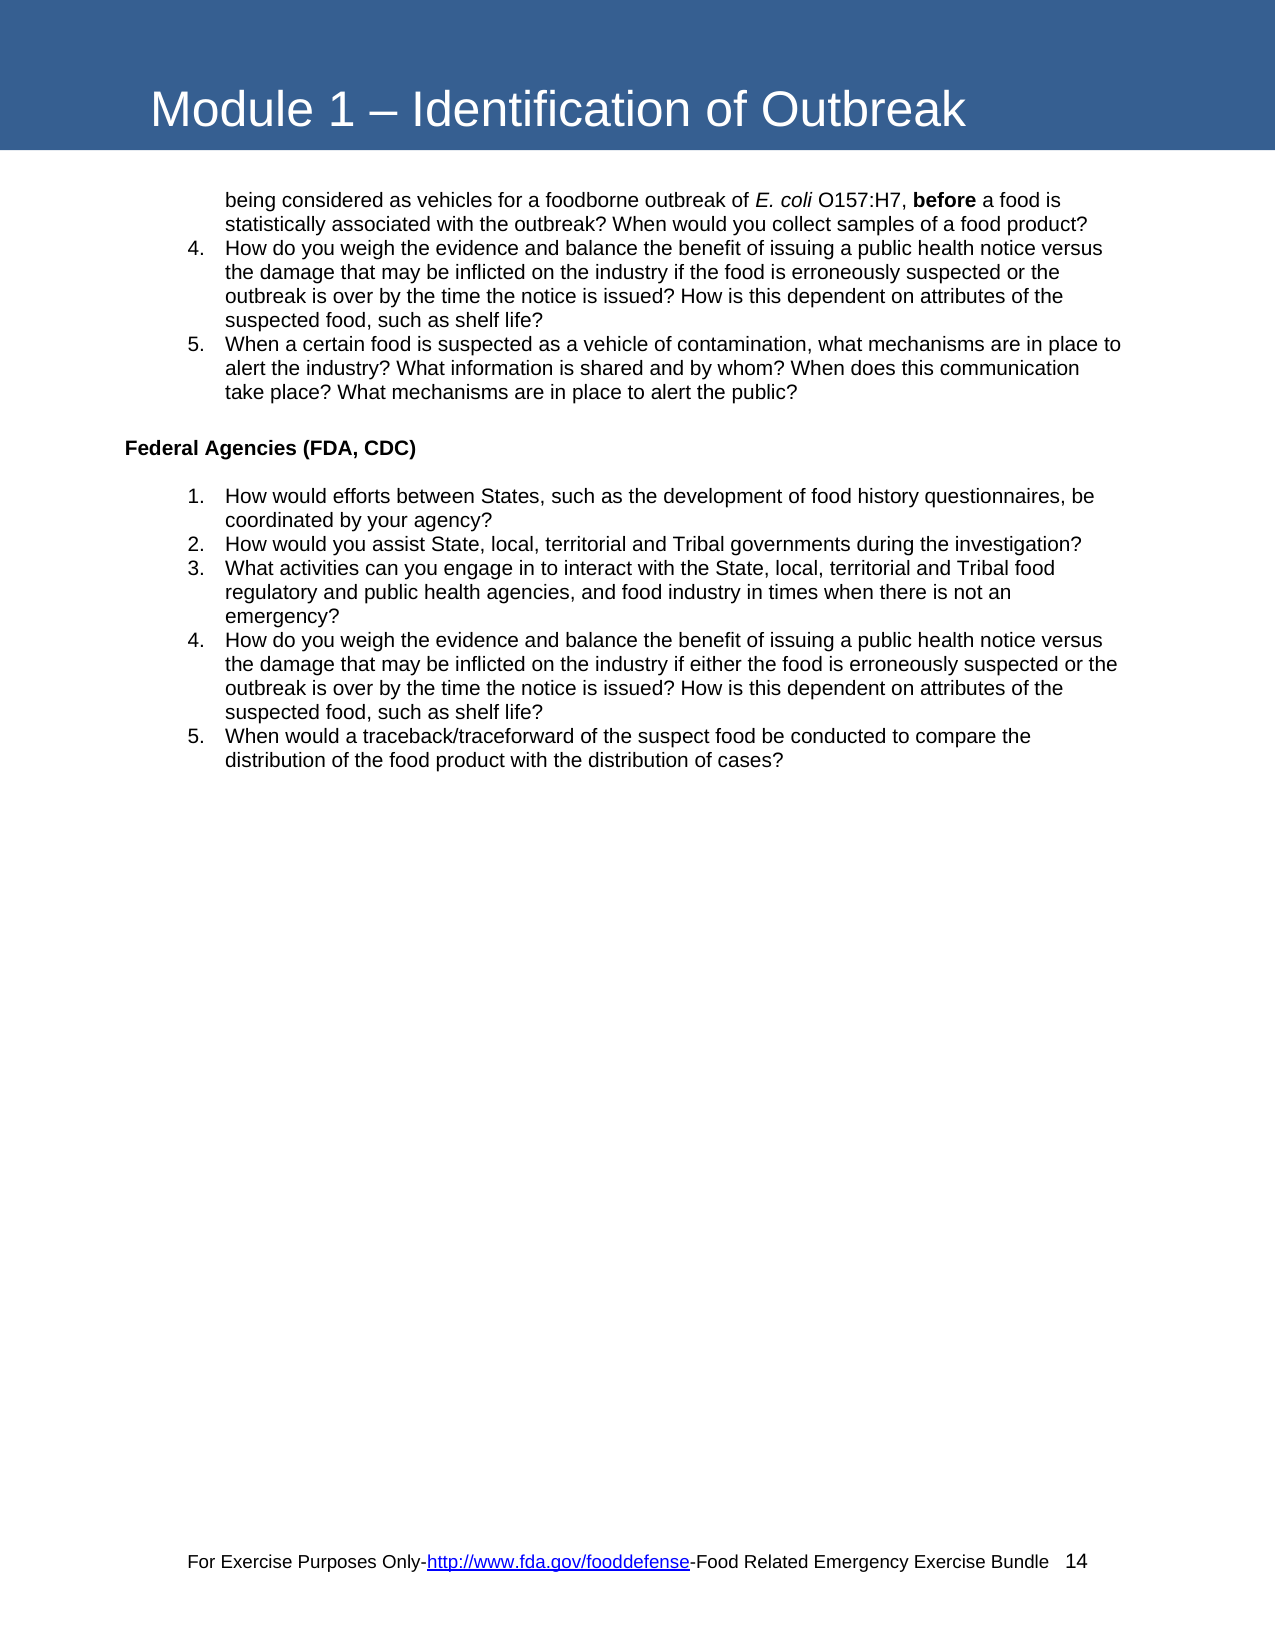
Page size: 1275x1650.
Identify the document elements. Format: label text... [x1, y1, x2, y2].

list What activities can you engage in to interact with the State, local, territorial and Tribal food regulatory and public health agencies, and food industry in times when there is not an emergency? [187, 556, 1125, 628]
list How do you weigh the evidence and balance the benefit of issuing a public health notice versus the damage that may be inflicted on the industry if the food is erroneously suspected or the outbreak is over by the time the notice is issued? How is this dependent on attributes of the suspected food, such as shelf life? [187, 236, 1125, 332]
list How would efforts between States, such as the development of food history questionnaires, be coordinated by your agency? [187, 484, 1125, 532]
list When would a traceback/traceforward of the suspect food be conducted to compare the distribution of the food product with the distribution of cases? [187, 723, 1125, 771]
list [187, 188, 1125, 236]
list When a certain food is suspected as a vehicle of contamination, what mechanisms are in place to alert the industry? What information is shared and by whom? When does this communication take place? What mechanisms are in place to alert the public? [187, 332, 1125, 404]
list How do you weigh the evidence and balance the benefit of issuing a public health notice versus the damage that may be inflicted on the industry if either the food is erroneously suspected or the outbreak is over by the time the notice is issued? How is this dependent on attributes of the suspected food, such as shelf life? [187, 628, 1125, 723]
list Federal Agencies (FDA, CDC) [124, 436, 1125, 460]
list How would you assist State, local, territorial and Tribal governments during the investigation? [187, 532, 1125, 556]
